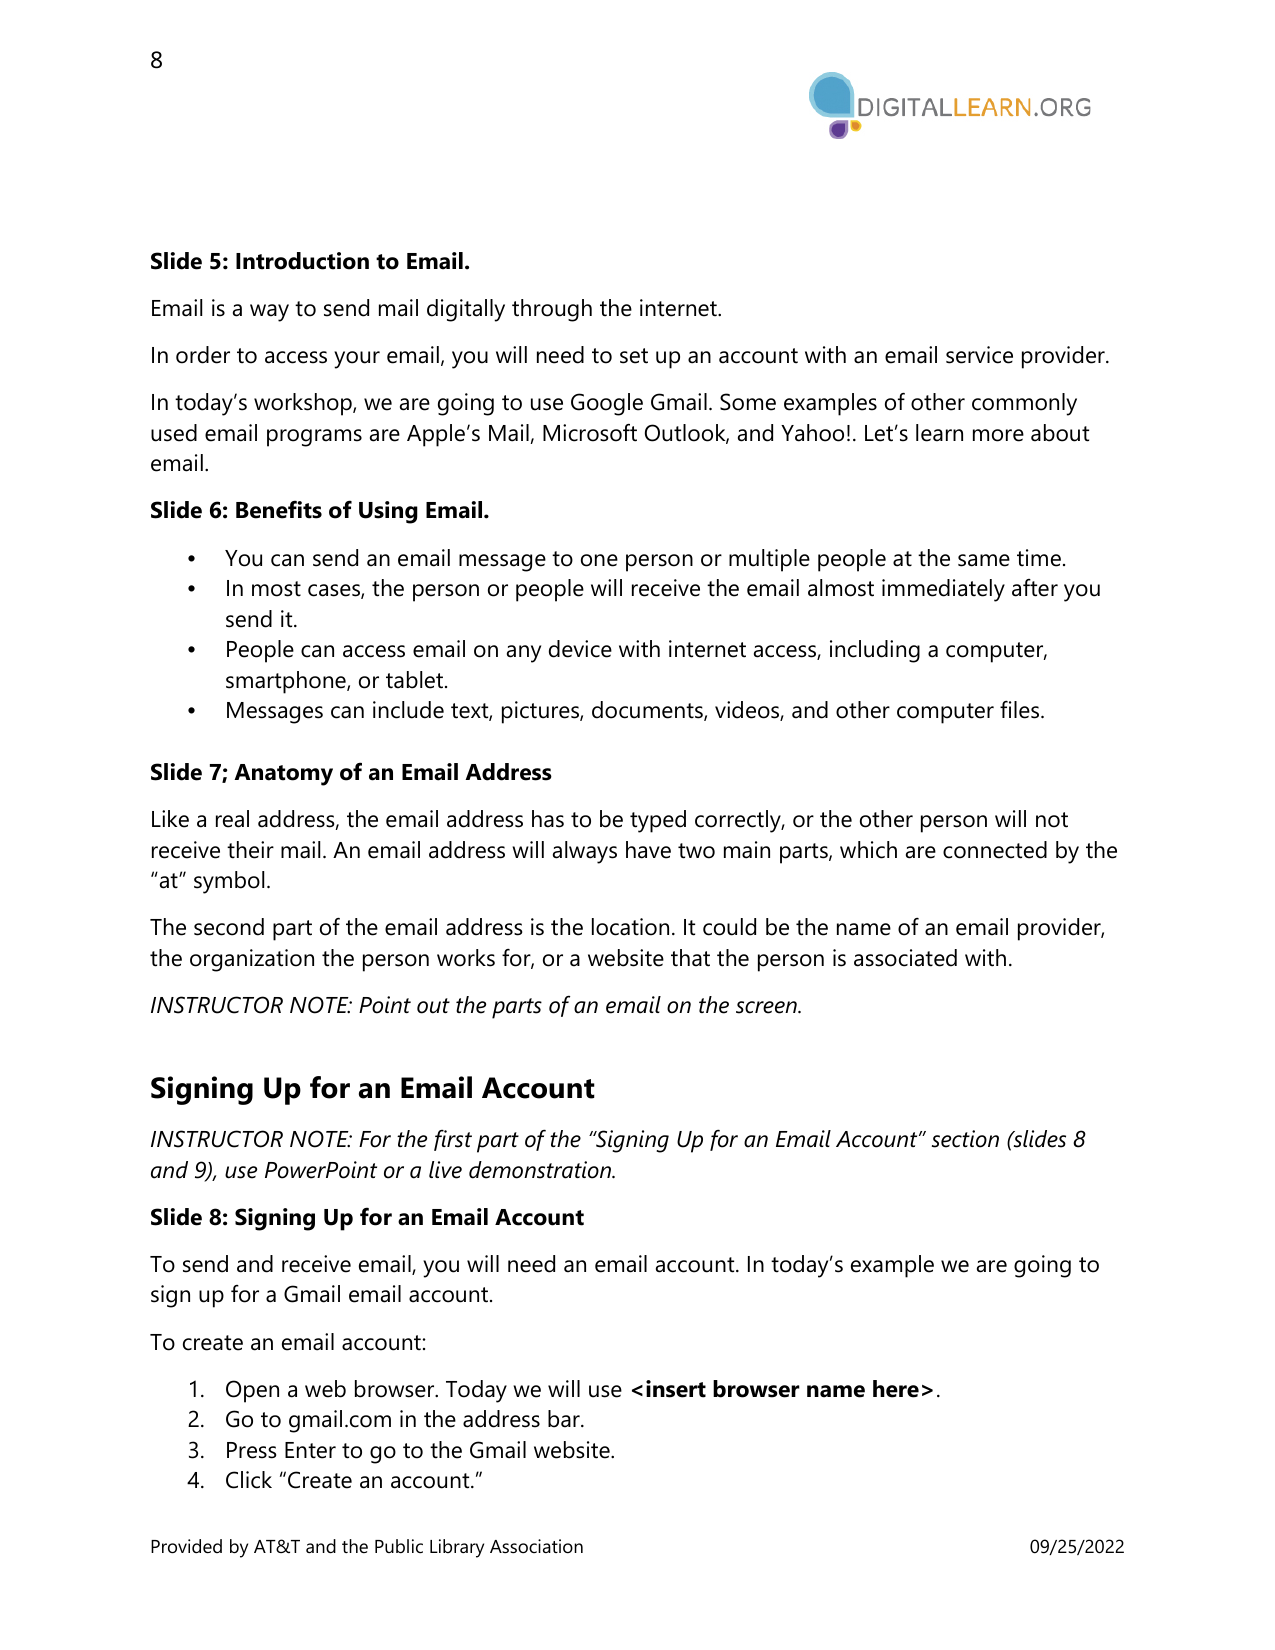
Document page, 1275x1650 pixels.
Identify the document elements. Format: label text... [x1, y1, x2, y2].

text Like a real address, the email address has to be typed correctly, or the other person will not receive their mail. An email address will always have two main parts, which are connected by the “at” symbol. [150, 803, 1125, 894]
list Press Enter to go to the Gmail website. [187, 1434, 1125, 1464]
text Signing Up for an Email Account [150, 1067, 1125, 1106]
text Slide 5: Introduction to Email. [150, 244, 1125, 275]
list Messages can include text, pictures, documents, videos, and other computer files. [187, 694, 1125, 756]
text To create an email account: [150, 1325, 1125, 1356]
list People can access email on any device with internet access, including a computer, smartphone, or tablet. [187, 633, 1125, 694]
list Go to gmail.com in the address bar. [187, 1403, 1125, 1434]
list You can send an email message to one person or multiple people at the same time. [187, 541, 1125, 572]
picture [809, 72, 1091, 139]
list Open a web browser. Today we will use <insert browser name here>. [187, 1373, 1125, 1403]
text Slide 6: Benefits of Using Email. [150, 494, 1125, 525]
text To send and receive email, you will need an email account. In today’s example we are going to sign up for a Gmail email account. [150, 1248, 1125, 1309]
text In order to access your email, you will need to set up an account with an email service provider. [150, 339, 1125, 369]
text Slide 8: Signing Up for an Email Account [150, 1201, 1125, 1231]
text INSTRUCTOR NOTE: Point out the parts of an email on the screen. [150, 989, 1125, 1051]
list Click “Create an account.” [187, 1464, 1125, 1495]
text The second part of the email address is the location. It could be the name of an email provider, the organization the person works for, or a website that the person is associated with. [150, 911, 1125, 972]
text INSTRUCTOR NOTE: For the first part of the “Signing Up for an Email Account” section (slides 8 and 9), use PowerPoint or a live demonstration. [150, 1123, 1125, 1184]
text In today’s workshop, we are going to use Google Gmail. Some examples of other commonly used email programs are Apple’s Mail, Microsoft Outlook, and Yahoo!. Let’s learn more about email. [150, 386, 1125, 477]
list In most cases, the person or people will receive the email almost immediately after you send it. [187, 572, 1125, 633]
text Email is a way to send mail digitally through the internet. [150, 292, 1125, 322]
text Slide 7; Anatomy of an Email Address [150, 756, 1125, 786]
